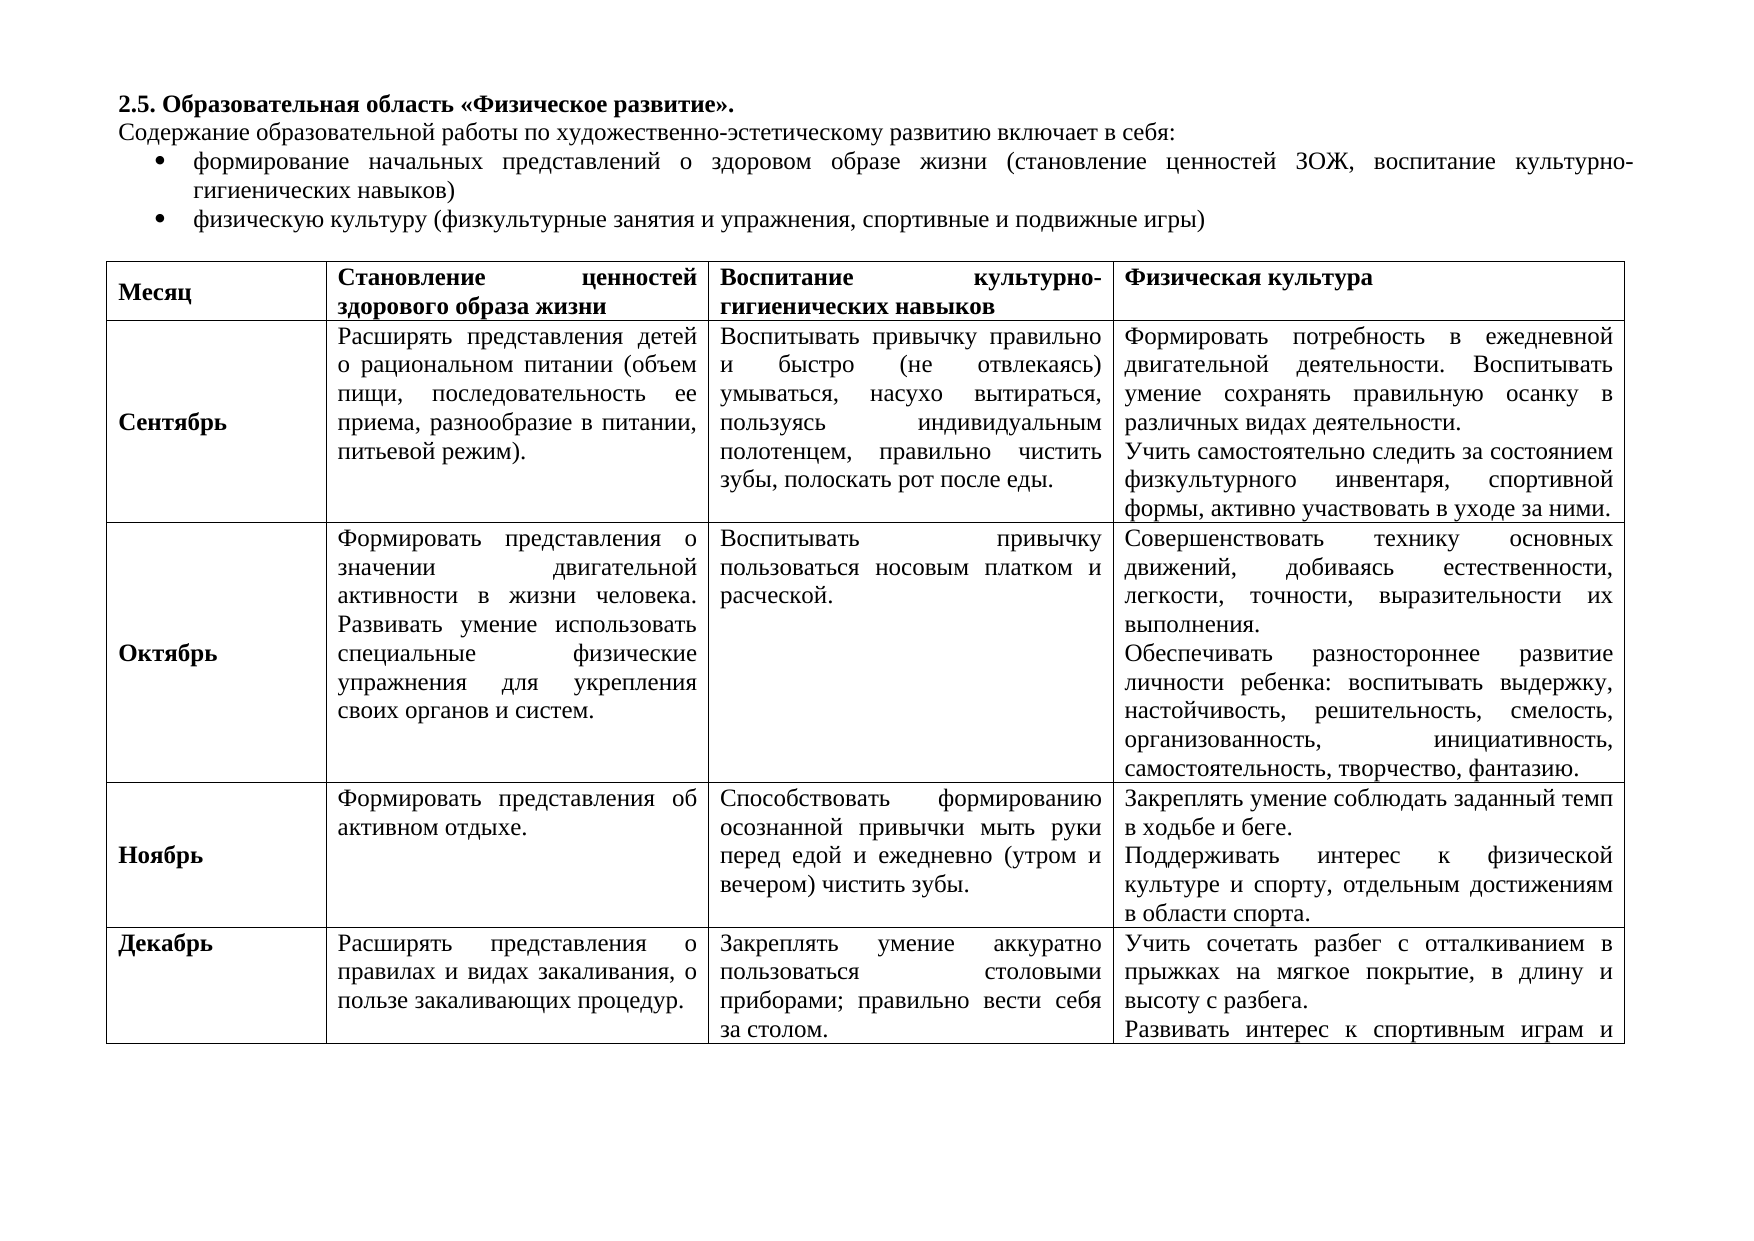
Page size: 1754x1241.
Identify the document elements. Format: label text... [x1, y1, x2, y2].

table_cell Формировать потребность в ежедневной двигательной деятельности. Воспитывать умение сохранять правильную осанку в различных видах деятельности. Учить самостоятельно следить за состоянием физкультурного инвентаря, спортивной формы, активно участвовать в уходе за ними. [1114, 321, 1624, 522]
table_cell Воспитывать привычку правильно и быстро (не отвлекаясь) умываться, насухо вытираться, пользуясь индивидуальным полотенцем, правильно чистить зубы, полоскать рот после еды. [709, 321, 1113, 522]
text 2.5. Образовательная область «Физическое развитие». [118, 89, 1636, 117]
list формирование начальных представлений о здоровом образе жизни (становление ценностей ЗОЖ, воспитание культурно-гигиенических навыков) [156, 146, 1636, 204]
table_header Становление ценностей здорового образа жизни [327, 262, 708, 320]
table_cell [1114, 928, 1624, 1043]
table_header Воспитание культурно-гигиенических навыков [709, 262, 1113, 320]
table_cell Декабрь [107, 928, 326, 1043]
table_header Физическая культура [1114, 262, 1624, 320]
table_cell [709, 928, 1113, 1043]
table_header Месяц [107, 262, 326, 320]
table_cell Воспитывать привычку пользоваться носовым платком и расческой. [709, 523, 1113, 782]
list физическую культуру (физкультурные занятия и упражнения, спортивные и подвижные игры) [156, 204, 1636, 232]
table_cell Сентябрь [107, 321, 326, 522]
table_cell Формировать представления о значении двигательной активности в жизни человека. Развивать умение использовать специальные физические упражнения для укрепления своих органов и систем. [327, 523, 708, 782]
table_cell Формировать представления об активном отдыхе. [327, 783, 708, 927]
table_cell Совершенствовать технику основных движений, добиваясь естественности, легкости, точности, выразительности их выполнения. Обеспечивать разностороннее развитие личности ребенка: воспитывать выдержку, настойчивость, решительность, смелость, организованность, инициативность, самостоятельность, творчество, фантазию. [1114, 523, 1624, 782]
table_cell Ноябрь [107, 783, 326, 927]
table_cell Расширять представления детей о рациональном питании (объем пищи, последовательность ее приема, разнообразие в питании, питьевой режим). [327, 321, 708, 522]
table_cell Октябрь [107, 523, 326, 782]
table_cell Способствовать формированию осознанной привычки мыть руки перед едой и ежедневно (утром и вечером) чистить зубы. [709, 783, 1113, 927]
table_cell Закреплять умение соблюдать заданный темп в ходьбе и беге. Поддерживать интерес к физической культуре и спорту, отдельным достижениям в области спорта. [1114, 783, 1624, 927]
text Содержание образовательной работы по художественно-эстетическому развитию включает в себя: [118, 117, 1636, 146]
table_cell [327, 928, 708, 1043]
